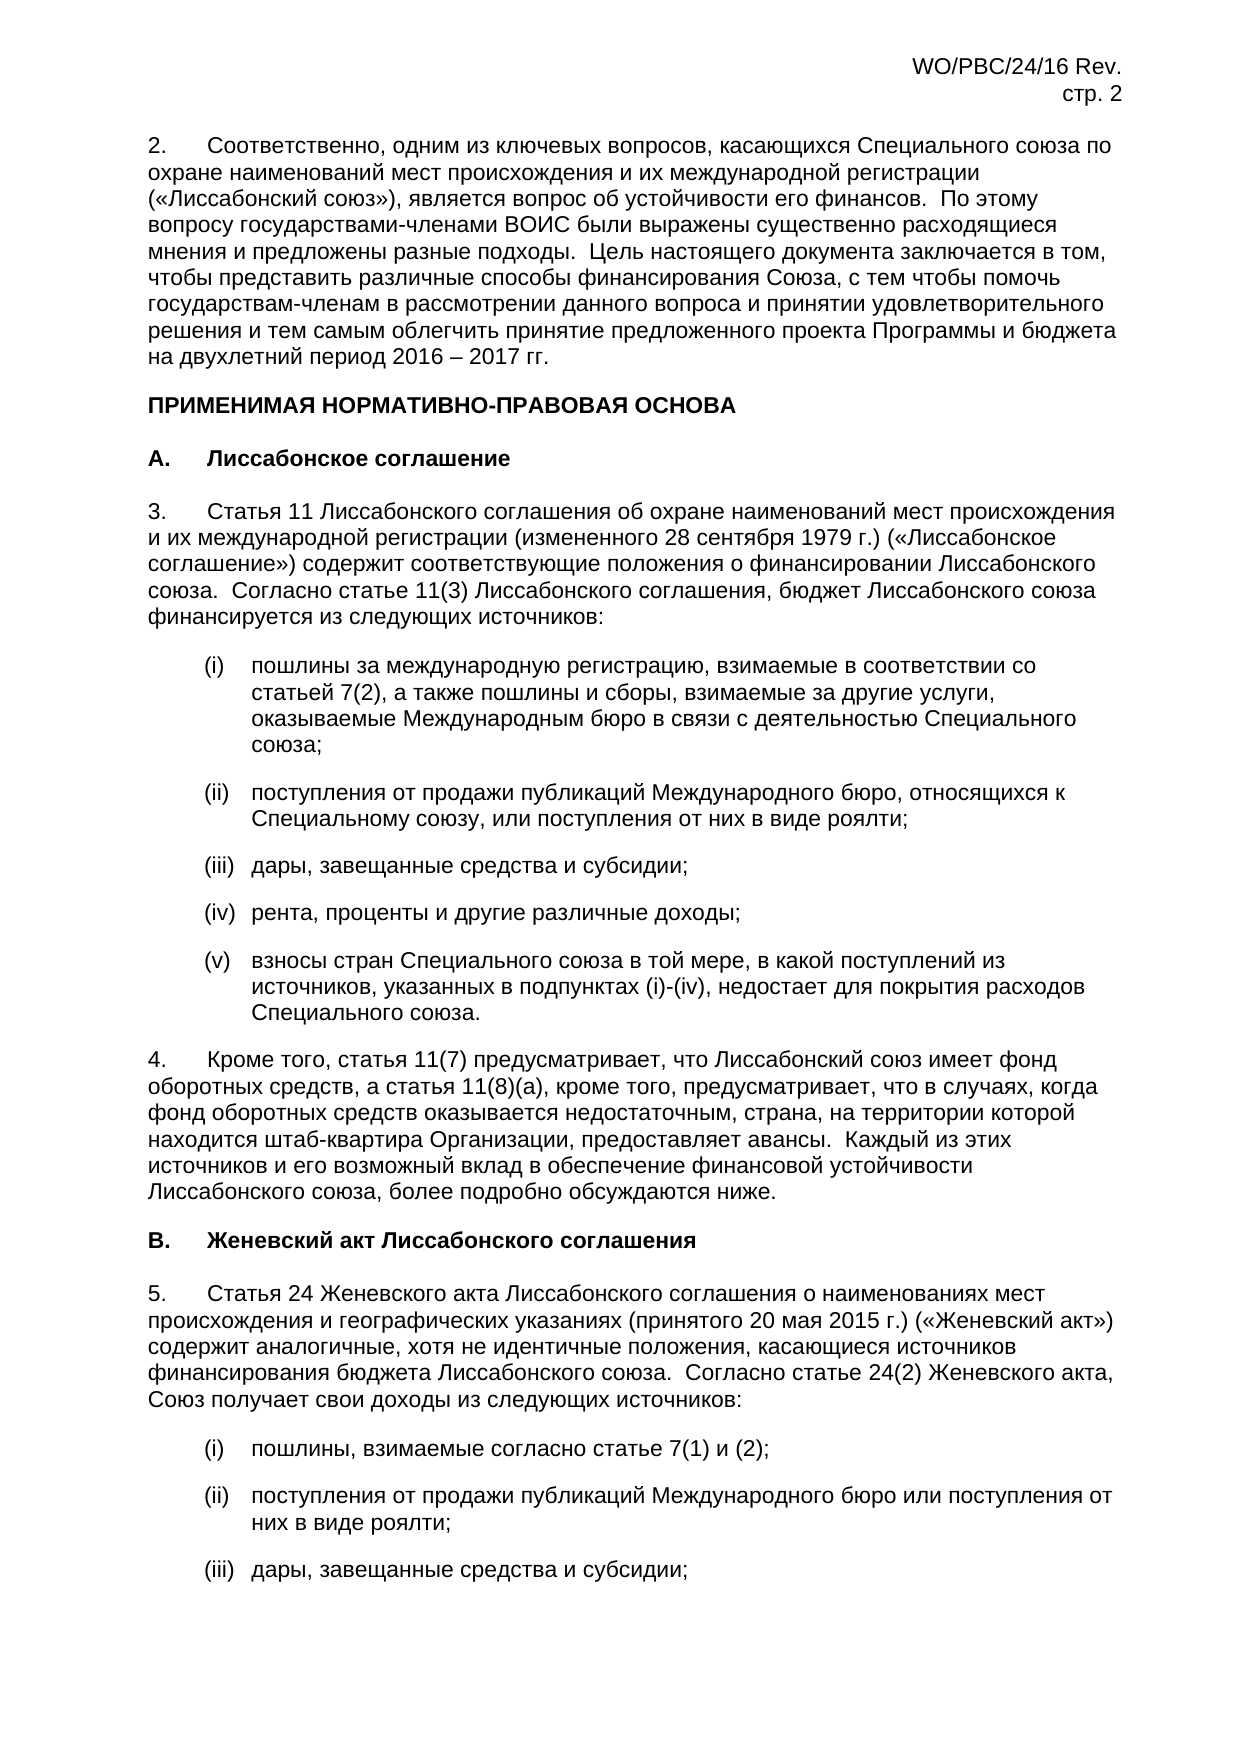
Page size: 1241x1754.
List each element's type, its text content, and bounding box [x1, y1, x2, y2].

text Статья 11 Лиссабонского соглашения об охране наименований мест происхождения и их международной регистрации (измененного 28 сентября 1979 г.) («Лиссабонское соглашение») содержит соответствующие положения о финансировании Лиссабонского союза. Согласно статье 11(3) Лиссабонского соглашения, бюджет Лиссабонского союза финансируется из следующих источников: [148, 498, 1122, 629]
list пошлины за международную регистрацию, взимаемые в соответствии со статьей 7(2), а также пошлины и сборы, взимаемые за другие услуги, оказываемые Международным бюро в связи с деятельностью Специального союза; [204, 652, 1122, 758]
list дары, завещанные средства и субсидии; [204, 852, 1122, 878]
list рента, проценты и другие различные доходы; [204, 899, 1122, 926]
text Соответственно, одним из ключевых вопросов, касающихся Специального союза по охране наименований мест происхождения и их международной регистрации («Лиссабонский союз»), является вопрос об устойчивости его финансов. По этому вопросу государствами-членами ВОИС были выражены существенно расходящиеся мнения и предложены разные подходы. Цель настоящего документа заключается в том, чтобы представить различные способы финансирования Союза, с тем чтобы помочь государствам-членам в рассмотрении данного вопроса и принятии удовлетворительного решения и тем самым облегчить принятие предложенного проекта Программы и бюджета на двухлетний период 2016 – 2017 гг. [148, 132, 1122, 369]
list Женевский акт Лиссабонского соглашения [148, 1227, 1122, 1254]
list взносы стран Специального союза в той мере, в какой поступлений из источников, указанных в подпунктах (i)-(iv), недостает для покрытия расходов Специального союза. [204, 947, 1122, 1026]
text Статья 24 Женевского акта Лиссабонского соглашения о наименованиях мест происхождения и географических указаниях (принятого 20 мая 2015 г.) («Женевский акт») содержит аналогичные, хотя не идентичные положения, касающиеся источников финансирования бюджета Лиссабонского союза. Согласно статье 24(2) Женевского акта, Союз получает свои доходы из следующих источников: [148, 1280, 1122, 1412]
list поступления от продажи публикаций Международного бюро или поступления от них в виде роялти; [204, 1482, 1122, 1535]
text Кроме того, статья 11(7) предусматривает, что Лиссабонский союз имеет фонд оборотных средств, а статья 11(8)(a), кроме того, предусматривает, что в случаях, когда фонд оборотных средств оказывается недостаточным, страна, на территории которой находится штаб-квартира Организации, предоставляет авансы. Каждый из этих источников и его возможный вклад в обеспечение финансовой устойчивости Лиссабонского союза, более подробно обсуждаются ниже. [148, 1046, 1122, 1204]
list пошлины, взимаемые согласно статье 7(1) и (2); [204, 1435, 1122, 1461]
list дары, завещанные средства и субсидии; [204, 1556, 1122, 1582]
text ПРИМЕНИМАЯ НОРМАТИВНО-ПРАВОВАЯ ОСНОВА [148, 392, 1122, 419]
list поступления от продажи публикаций Международного бюро, относящихся к Специальному союзу, или поступления от них в виде роялти; [204, 779, 1122, 831]
list Лиссабонское соглашение [148, 445, 1122, 471]
